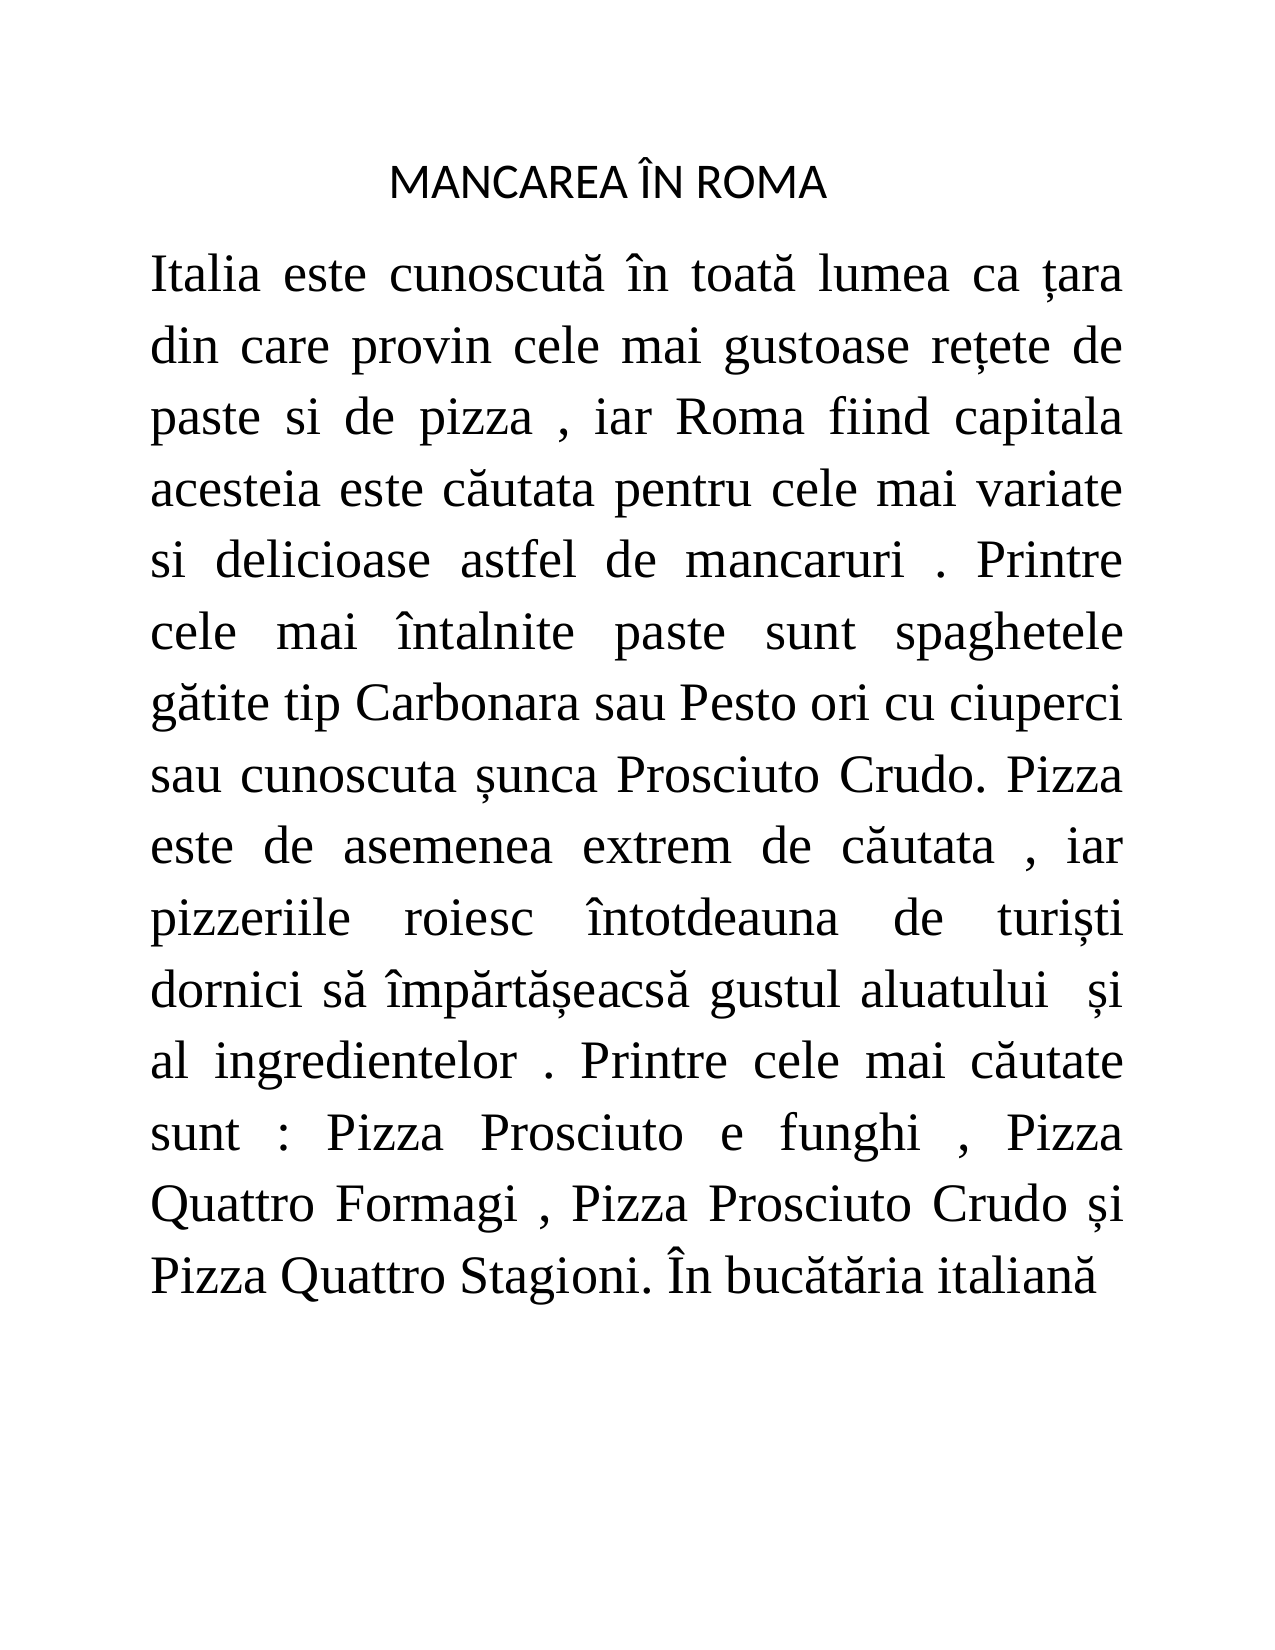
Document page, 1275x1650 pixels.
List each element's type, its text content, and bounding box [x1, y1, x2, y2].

text Italia este cunoscută în toată lumea ca țara din care provin cele mai gustoase rețete de paste si de pizza , iar Roma fiind capitala acesteia este căutata pentru cele mai variate si delicioase astfel de mancaruri . Printre cele mai întalnite paste sunt spaghetele gătite tip Carbonara sau Pesto ori cu ciuperci sau cunoscuta șunca Prosciuto Crudo. Pizza este de asemenea extrem de căutata , iar pizzeriile roiesc întotdeauna de turiști dornici să împărtășeacsă gustul aluatului și al ingredientelor . Printre cele mai căutate sunt : Pizza Prosciuto e funghi , Pizza Quattro Formagi , Pizza Prosciuto Crudo și Pizza Quattro Stagioni. În bucătăria italiană [150, 241, 1125, 1305]
text MANCAREA ÎN ROMA [150, 150, 1125, 211]
